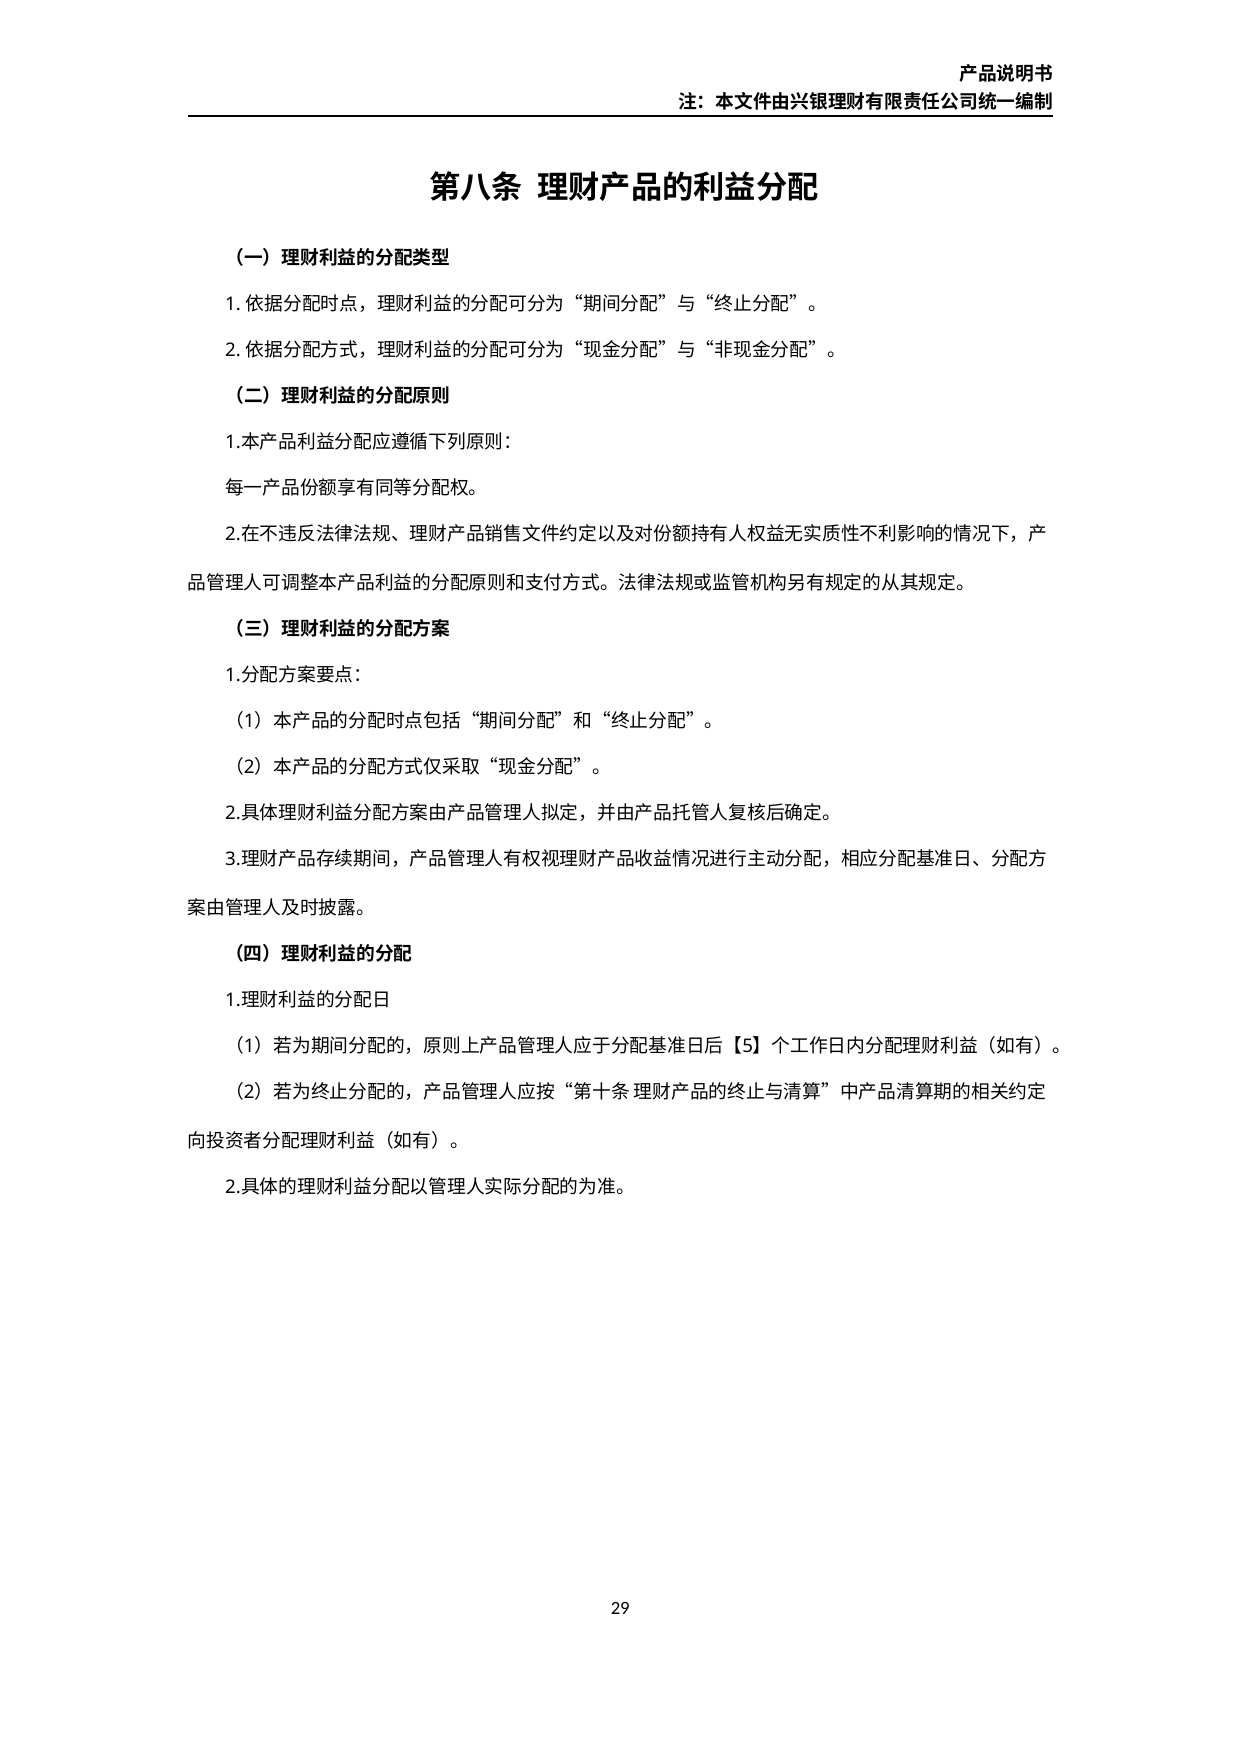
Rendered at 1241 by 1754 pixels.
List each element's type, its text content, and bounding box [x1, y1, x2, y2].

text （二）理财利益的分配原则 [187, 378, 1053, 411]
text 1.理财利益的分配日 [187, 982, 1053, 1015]
text （一）理财利益的分配类型 [187, 240, 1053, 273]
text 1.分配方案要点： [187, 657, 1053, 690]
text （1）若为期间分配的，原则上产品管理人应于分配基准日后【5】个工作日内分配理财利益（如有）。 [187, 1028, 1053, 1061]
text 3.理财产品存续期间，产品管理人有权视理财产品收益情况进行主动分配，相应分配基准日、分配方案由管理人及时披露。 [187, 841, 1053, 923]
text 2. 依据分配方式，理财利益的分配可分为“现金分配”与“非现金分配”。 [187, 332, 1053, 365]
subtitle 第八条 理财产品的利益分配 [194, 153, 1053, 218]
text （2）若为终止分配的，产品管理人应按“第十条 理财产品的终止与清算”中产品清算期的相关约定向投资者分配理财利益（如有）。 [187, 1074, 1053, 1156]
text 2.具体的理财利益分配以管理人实际分配的为准。 [187, 1169, 1053, 1202]
text （1）本产品的分配时点包括“期间分配”和“终止分配”。 [187, 703, 1053, 736]
text 2.具体理财利益分配方案由产品管理人拟定，并由产品托管人复核后确定。 [187, 795, 1053, 828]
text 每一产品份额享有同等分配权。 [187, 470, 1053, 503]
text 2.在不违反法律法规、理财产品销售文件约定以及对份额持有人权益无实质性不利影响的情况下，产品管理人可调整本产品利益的分配原则和支付方式。法律法规或监管机构另有规定的从其规定。 [187, 516, 1053, 598]
text 1. 依据分配时点，理财利益的分配可分为“期间分配”与“终止分配”。 [187, 286, 1053, 319]
text （四）理财利益的分配 [187, 936, 1053, 969]
text （2）本产品的分配方式仅采取“现金分配”。 [187, 749, 1053, 782]
text （三）理财利益的分配方案 [187, 611, 1053, 644]
text 1.本产品利益分配应遵循下列原则： [187, 424, 1053, 457]
